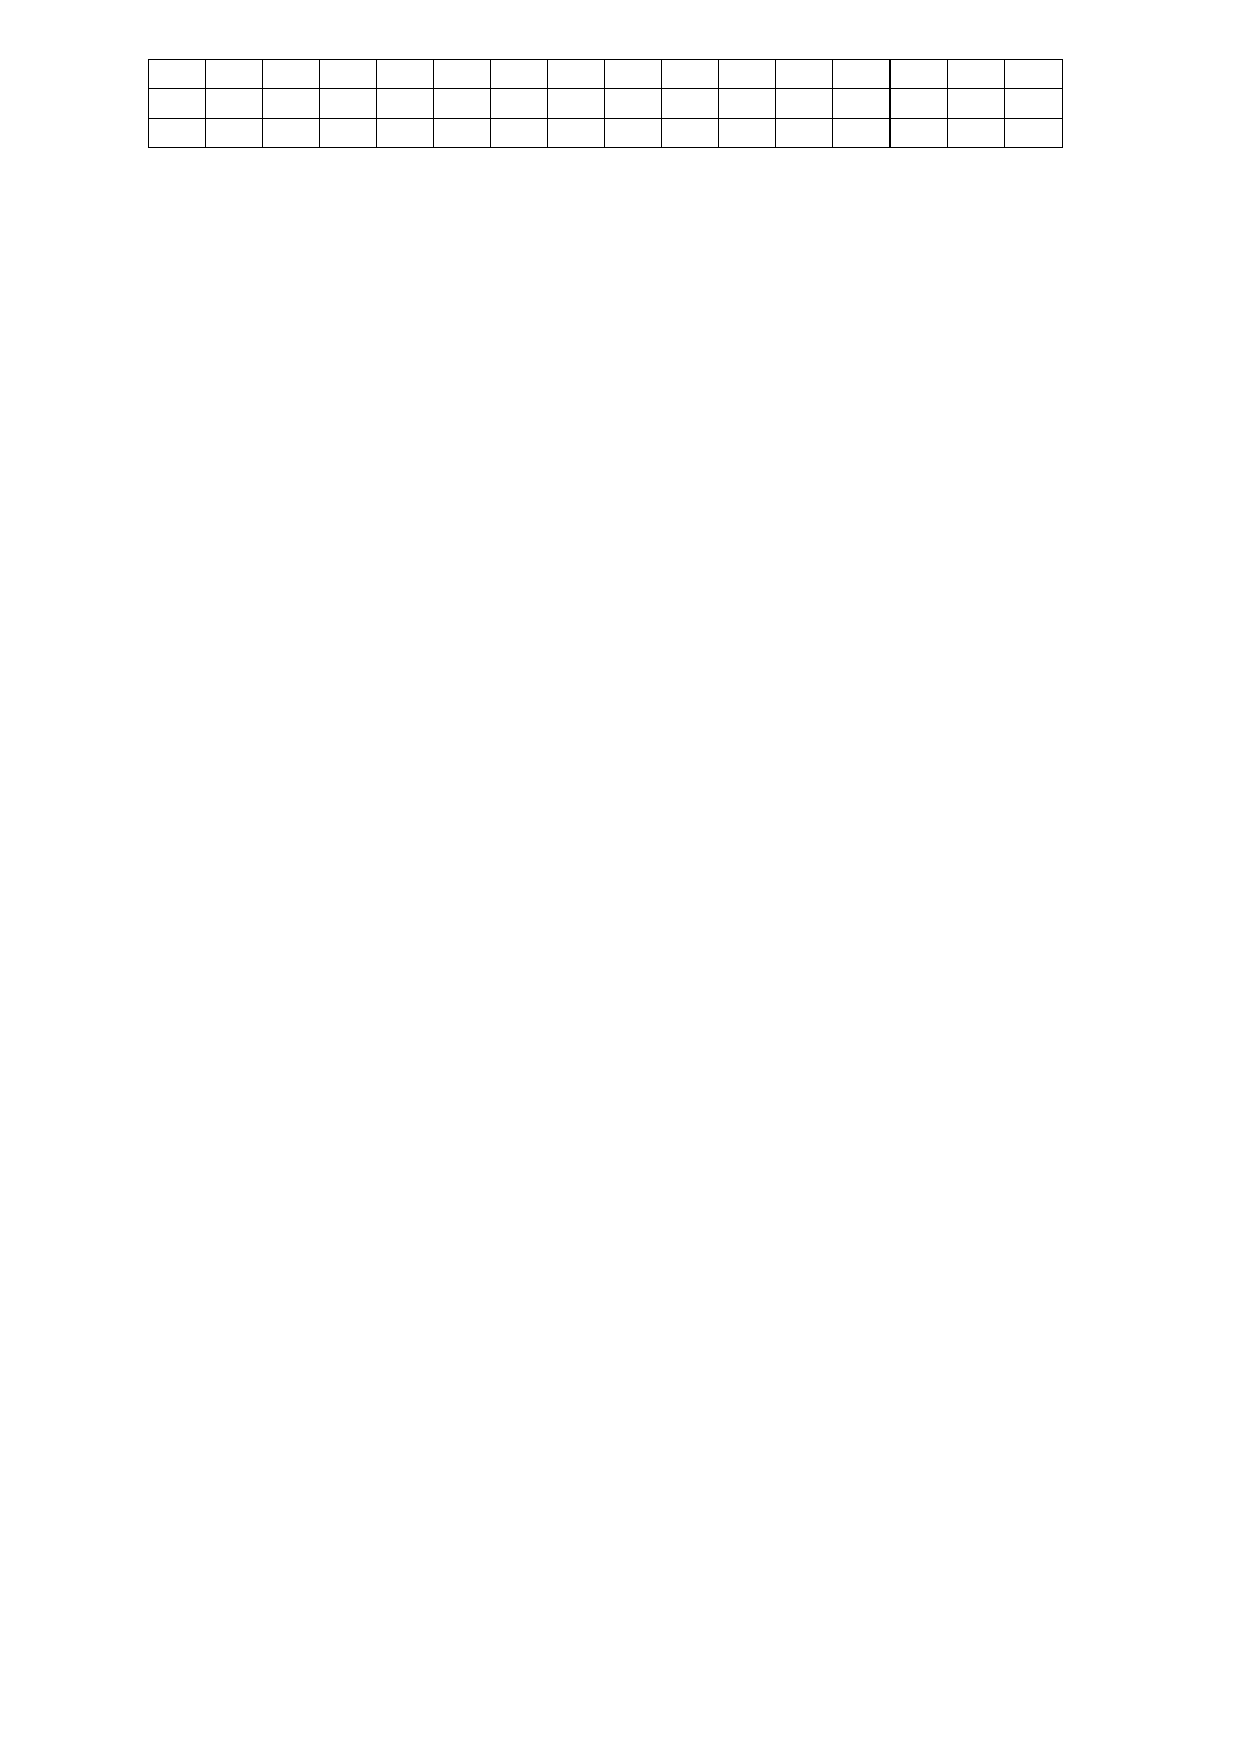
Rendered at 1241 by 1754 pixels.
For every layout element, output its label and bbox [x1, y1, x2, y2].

table_cell [948, 119, 1004, 147]
table_cell [948, 60, 1004, 88]
table_cell [206, 119, 262, 147]
table_cell [891, 60, 947, 88]
table_cell [548, 89, 604, 117]
table_cell [491, 60, 547, 88]
table_cell [833, 60, 889, 88]
table_cell [263, 60, 319, 88]
table_cell [320, 89, 376, 117]
table_cell [434, 60, 490, 88]
table_cell [548, 119, 604, 147]
table_cell [377, 89, 433, 117]
table_cell [948, 89, 1004, 117]
table_cell [206, 60, 262, 88]
table_cell [377, 119, 433, 147]
table_cell [833, 89, 889, 117]
table_cell [891, 119, 947, 147]
table_cell [662, 119, 718, 147]
table_cell [605, 119, 661, 147]
table_cell [776, 119, 832, 147]
table_cell [263, 119, 319, 147]
table_cell [662, 60, 718, 88]
table_cell [719, 89, 775, 117]
table_cell [1005, 119, 1062, 147]
table_cell [434, 119, 490, 147]
table_cell [263, 89, 319, 117]
table_cell [776, 89, 832, 117]
table_cell [491, 119, 547, 147]
table_cell [491, 89, 547, 117]
table_cell [320, 60, 376, 88]
table_cell [719, 119, 775, 147]
table_cell [1005, 89, 1062, 117]
table_cell [605, 89, 661, 117]
table_cell [719, 60, 775, 88]
table_cell [1005, 60, 1062, 88]
table_cell [605, 60, 661, 88]
table_cell [434, 89, 490, 117]
table_cell [149, 89, 205, 117]
table_cell [320, 119, 376, 147]
table_cell [206, 89, 262, 117]
table_cell [149, 60, 205, 88]
table_cell [833, 119, 889, 147]
table_cell [548, 60, 604, 88]
table_cell [891, 89, 947, 117]
table_cell [149, 119, 205, 147]
table_cell [776, 60, 832, 88]
table_cell [662, 89, 718, 117]
table_cell [377, 60, 433, 88]
